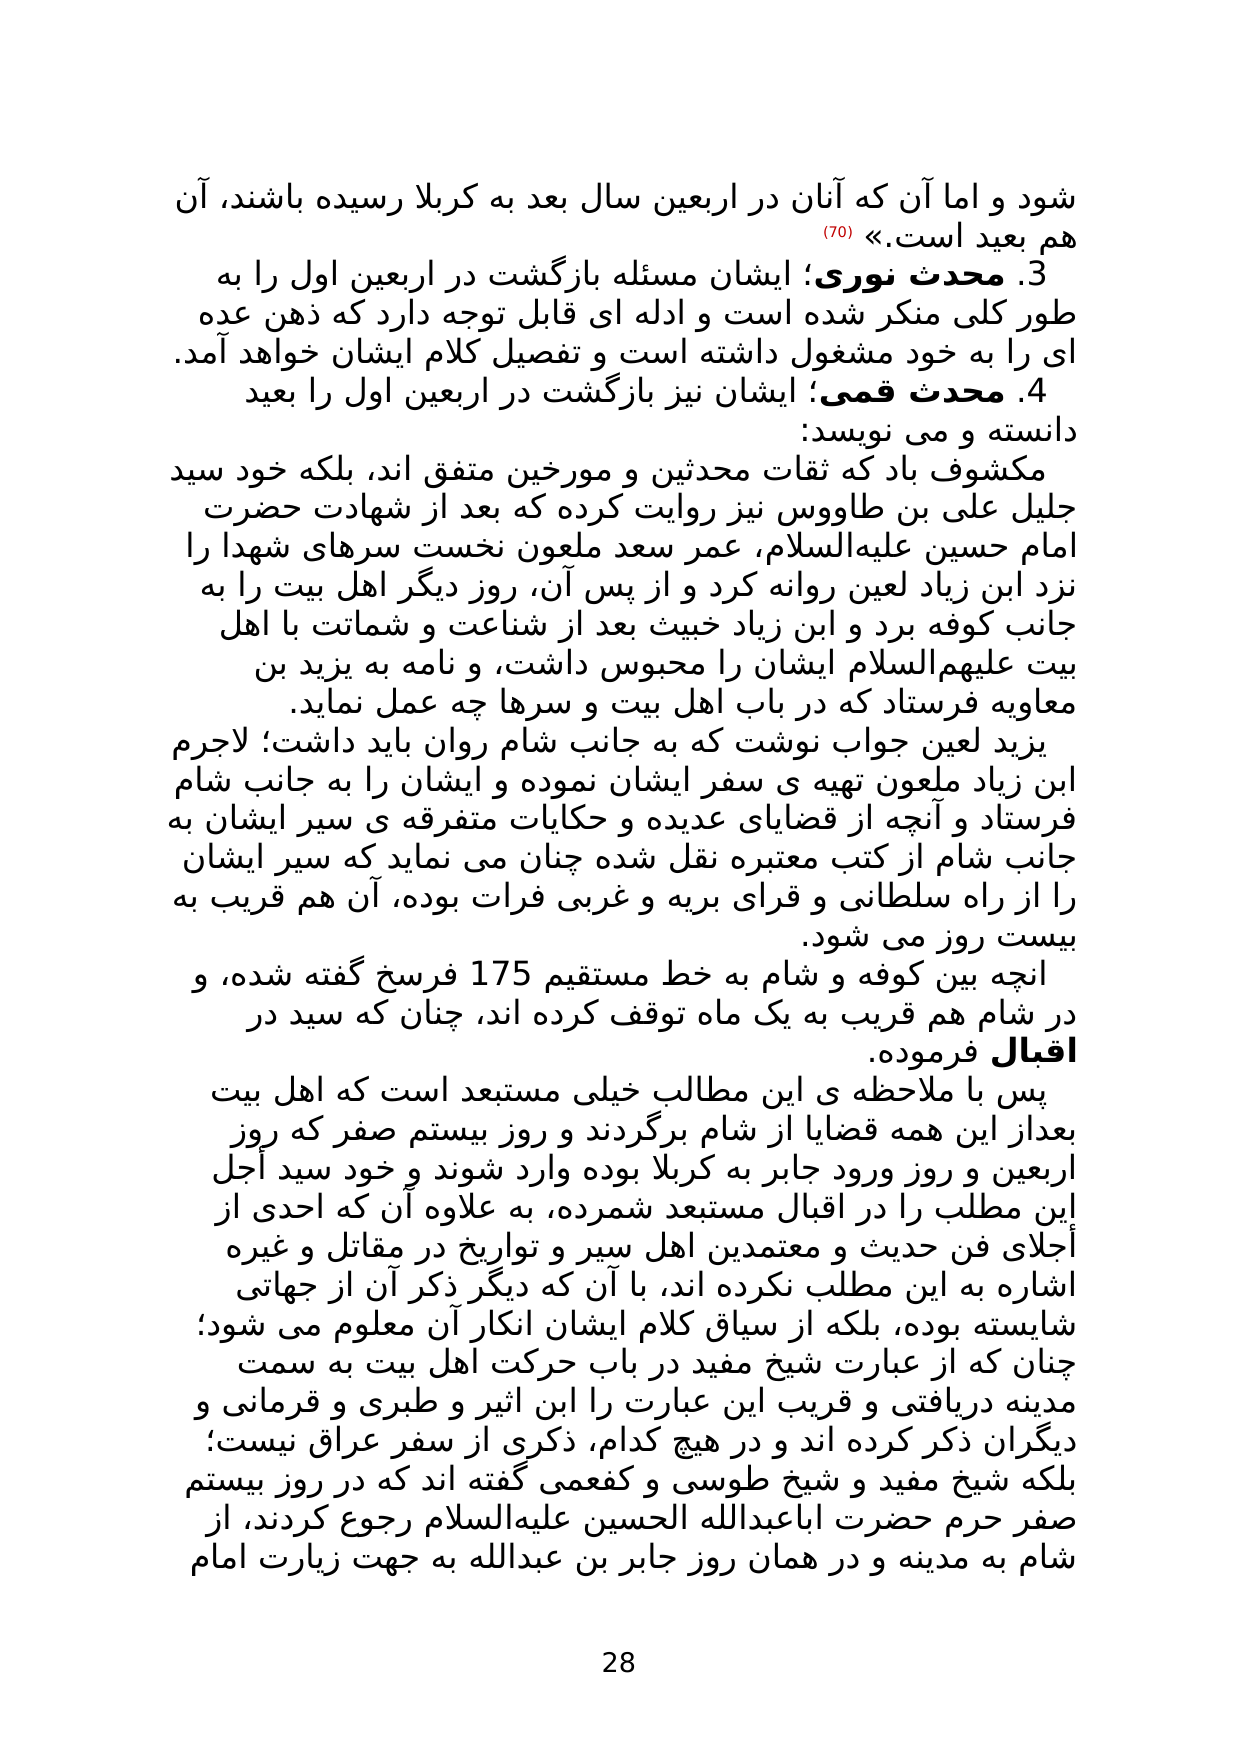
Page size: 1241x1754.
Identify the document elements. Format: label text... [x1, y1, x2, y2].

text 4. محدث قمی؛ ایشان نیز بازگشت در اربعین اول را بعید دانسته و می نویسد: [159, 371, 1078, 449]
text مکشوف باد که ثقات محدثین و مورخین متفق اند، بلکه خود سید جلیل علی بن طاووس نیز روایت کرده که بعد از شهادت حضرت امام حسین عليه‌السلام، عمر سعد ملعون نخست سرهای شهدا را نزد ابن زیاد لعین روانه کرد و از پس آن، روز دیگر اهل بیت را به جانب کوفه برد و ابن زیاد خبیث بعد از شناعت و شماتت با اهل بیت عليهم‌السلام ایشان را محبوس داشت، و نامه به یزید بن معاویه فرستاد که در باب اهل بیت و سرها چه عمل نماید. [159, 449, 1078, 721]
text یزید لعین جواب نوشت که به جانب شام روان باید داشت؛ لاجرم ابن زیاد ملعون تهیه ی سفر ایشان نموده و ایشان را به جانب شام فرستاد و آنچه از قضایای عدیده و حکایات متفرقه ی سیر ایشان به جانب شام از کتب معتبره نقل شده چنان می نماید که سیر ایشان را از راه سلطانی و قرای بریه و غربی فرات بوده، آن هم قریب به بیست روز می شود. [159, 721, 1078, 954]
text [159, 177, 1078, 255]
text انچه بین کوفه و شام به خط مستقیم 175 فرسخ گفته شده، و در شام هم قریب به یک ماه توقف کرده اند، چنان که سید در اقبال فرموده. [159, 954, 1078, 1071]
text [159, 1071, 1078, 1576]
text 3. محدث نوری؛ ایشان مسئله بازگشت در اربعین اول را به طور کلی منکر شده است و ادله ای قابل توجه دارد که ذهن عده ای را به خود مشغول داشته است و تفصیل کلام ایشان خواهد آمد. [159, 255, 1078, 371]
